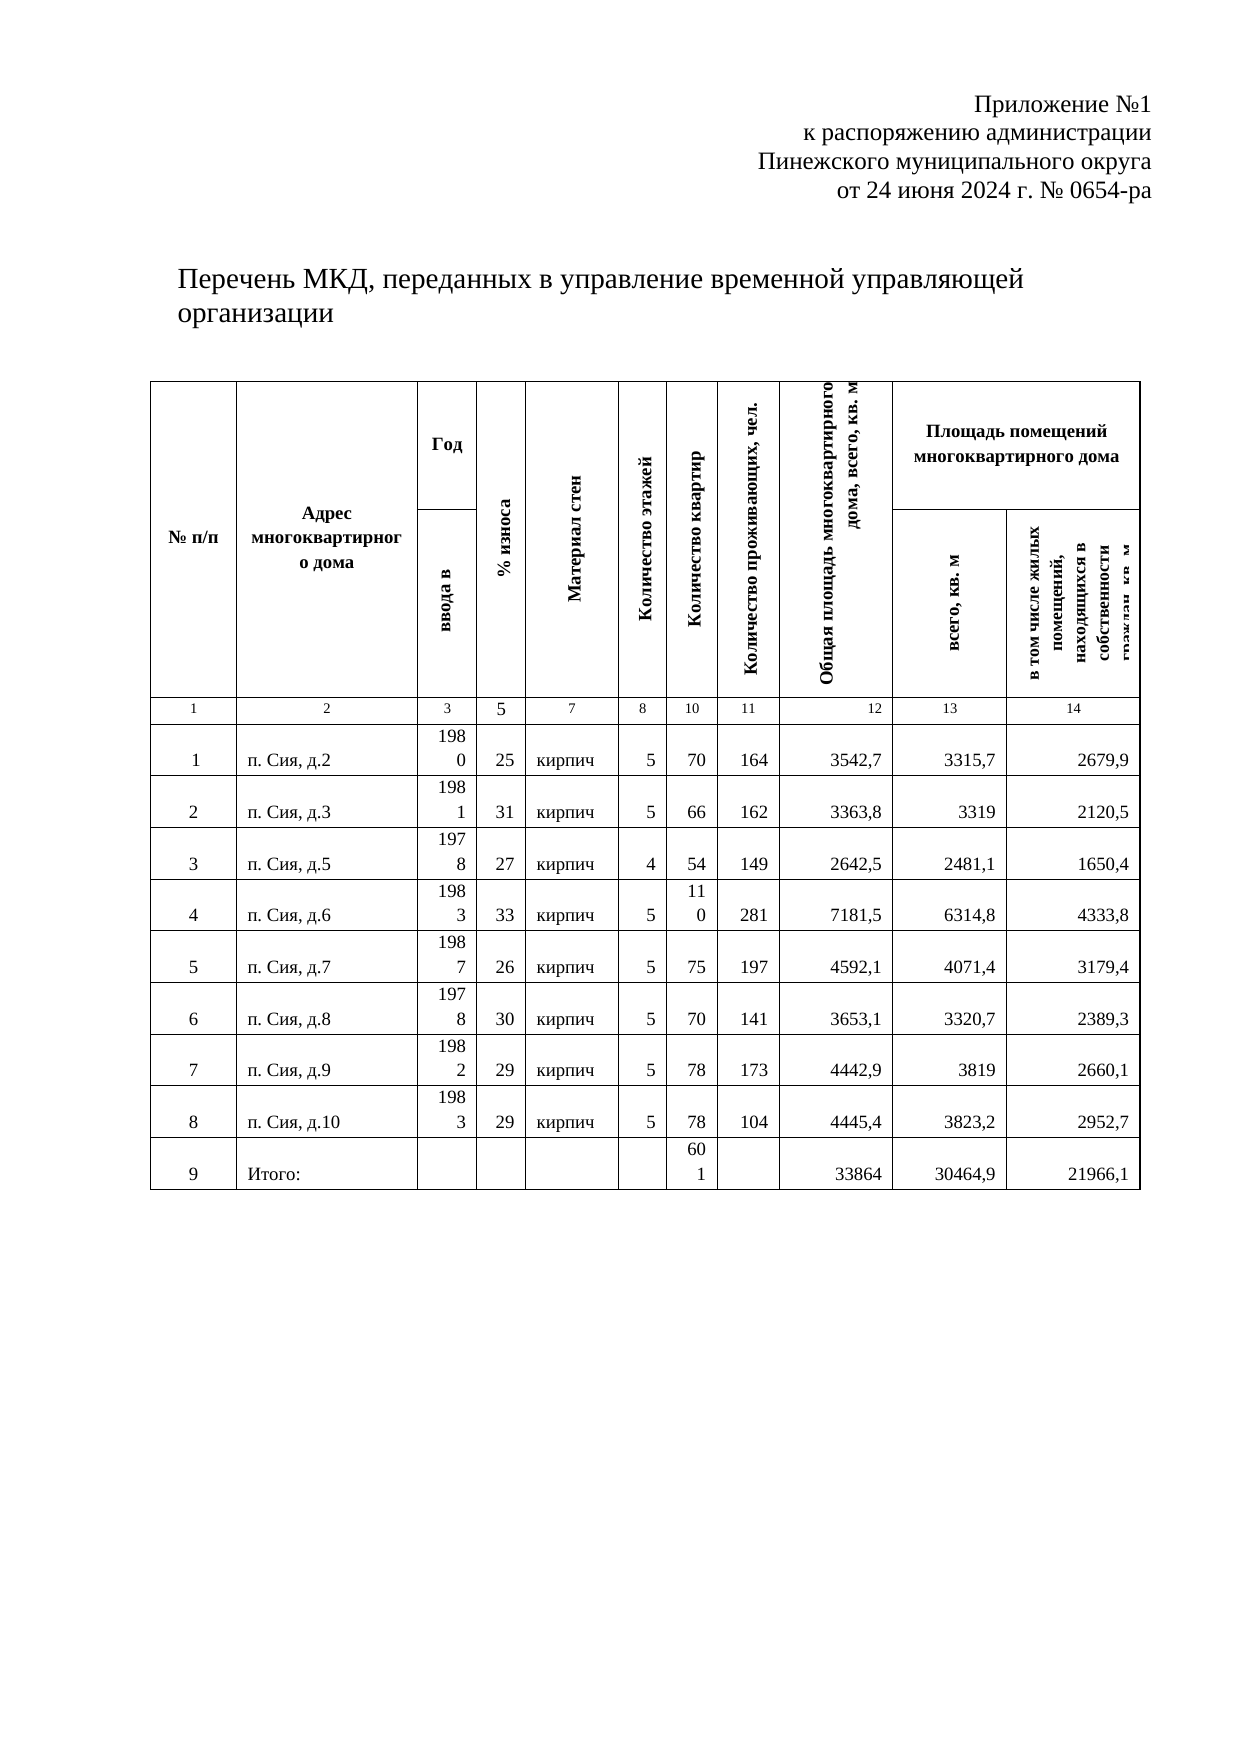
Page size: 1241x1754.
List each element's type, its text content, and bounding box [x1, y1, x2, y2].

table_cell 110 [667, 880, 717, 930]
table_header Количество квартир [667, 382, 717, 697]
table_cell 78 [667, 1035, 717, 1085]
table_cell 5 [619, 725, 666, 775]
table_cell 1 [151, 725, 236, 775]
table_cell 3315,7 [893, 725, 1006, 775]
table_cell 6 [151, 983, 236, 1033]
table_cell 3542,7 [780, 725, 892, 775]
table_cell 141 [718, 983, 779, 1033]
table_cell 2660,1 [1007, 1035, 1139, 1085]
table_cell 4 [619, 828, 666, 878]
table_cell 104 [718, 1086, 779, 1137]
table_cell 5 [477, 698, 525, 723]
table_cell 31 [477, 776, 525, 827]
table_cell 2642,5 [780, 828, 892, 878]
table_cell кирпич [526, 828, 618, 878]
table_cell кирпич [526, 1086, 618, 1137]
table_cell 3 [151, 828, 236, 878]
table_cell 66 [667, 776, 717, 827]
text Приложение №1 [118, 89, 1152, 117]
text от 24 июня 2024 г. № 0654-ра [118, 175, 1152, 204]
table_header Материал стен [526, 382, 618, 697]
table_cell 3 [418, 698, 476, 723]
table_cell 29 [477, 1086, 525, 1137]
table_header Адрес многоквартирного дома [237, 382, 417, 697]
table_cell 3653,1 [780, 983, 892, 1033]
table_cell 1982 [418, 1035, 476, 1085]
table_cell 25 [477, 725, 525, 775]
table_cell 1987 [418, 931, 476, 982]
table_cell п. Сия, д.6 [237, 880, 417, 930]
table_cell 5 [619, 1035, 666, 1085]
table_cell 11 [718, 698, 779, 723]
table_cell 1980 [418, 725, 476, 775]
table_cell 12 [780, 698, 892, 723]
table_cell 1978 [418, 828, 476, 878]
table_cell 281 [718, 880, 779, 930]
table_cell 2481,1 [893, 828, 1006, 878]
table_cell 4442,9 [780, 1035, 892, 1085]
table_cell 4333,8 [1007, 880, 1139, 930]
table_cell 7181,5 [780, 880, 892, 930]
table_cell 5 [619, 983, 666, 1033]
table_cell 2389,3 [1007, 983, 1139, 1033]
table_cell 3320,7 [893, 983, 1006, 1033]
table_cell 1650,4 [1007, 828, 1139, 878]
table_cell 29 [477, 1035, 525, 1085]
table_cell 5 [619, 1086, 666, 1137]
table_header Год [418, 382, 476, 509]
text Перечень МКД, переданных в управление временной управляющей организации [177, 261, 1152, 328]
table_cell 3819 [893, 1035, 1006, 1085]
table_header Количество проживающих, чел. [718, 382, 779, 697]
table_cell 21966,1 [1007, 1138, 1139, 1188]
table_cell 14 [1007, 698, 1139, 723]
table_cell 8 [619, 698, 666, 723]
table_cell 3363,8 [780, 776, 892, 827]
table_cell 1983 [418, 1086, 476, 1137]
table_cell [619, 1138, 666, 1188]
text к распоряжению администрации [118, 117, 1152, 146]
table_cell 7 [151, 1035, 236, 1085]
table_cell 9 [151, 1138, 236, 1188]
table_cell 601 [667, 1138, 717, 1188]
table_cell кирпич [526, 931, 618, 982]
table_header % износа [477, 382, 525, 697]
table_cell [718, 1138, 779, 1188]
table_cell 3319 [893, 776, 1006, 827]
table_cell 5 [619, 931, 666, 982]
table_cell 13 [893, 698, 1006, 723]
table_cell кирпич [526, 776, 618, 827]
table_cell 2 [151, 776, 236, 827]
table_cell п. Сия, д.7 [237, 931, 417, 982]
table_cell п. Сия, д.10 [237, 1086, 417, 1137]
table_cell всего, кв. м [893, 510, 1006, 697]
table_cell 26 [477, 931, 525, 982]
text Пинежского муниципального округа [118, 146, 1152, 175]
table_cell 54 [667, 828, 717, 878]
table_cell 6314,8 [893, 880, 1006, 930]
table_cell [418, 1138, 476, 1188]
table_header № п/п [151, 382, 236, 697]
table_cell 75 [667, 931, 717, 982]
table_cell 30464,9 [893, 1138, 1006, 1188]
table_cell 70 [667, 983, 717, 1033]
table_cell 5 [151, 931, 236, 982]
table_cell 3823,2 [893, 1086, 1006, 1137]
table_cell 173 [718, 1035, 779, 1085]
table_cell 78 [667, 1086, 717, 1137]
table_cell 7 [526, 698, 618, 723]
table_cell п. Сия, д.9 [237, 1035, 417, 1085]
table_cell кирпич [526, 725, 618, 775]
table_cell п. Сия, д.2 [237, 725, 417, 775]
table_cell 5 [619, 776, 666, 827]
table_cell 4445,4 [780, 1086, 892, 1137]
table_cell п. Сия, д.8 [237, 983, 417, 1033]
table_cell 1981 [418, 776, 476, 827]
table_cell 33864 [780, 1138, 892, 1188]
table_cell п. Сия, д.3 [237, 776, 417, 827]
table_cell 197 [718, 931, 779, 982]
table_cell кирпич [526, 983, 618, 1033]
table_cell 2679,9 [1007, 725, 1139, 775]
table_cell 30 [477, 983, 525, 1033]
table_cell ввода в эксплуатацию [418, 510, 476, 697]
table_cell 2 [237, 698, 417, 723]
table_cell 162 [718, 776, 779, 827]
table_cell 4 [151, 880, 236, 930]
table_header Общая площадь многоквартирного дома, всего, кв. м [780, 382, 892, 697]
table_cell 4592,1 [780, 931, 892, 982]
table_cell 2952,7 [1007, 1086, 1139, 1137]
table_cell 1983 [418, 880, 476, 930]
table_cell п. Сия, д.5 [237, 828, 417, 878]
table_cell 2120,5 [1007, 776, 1139, 827]
table_cell [477, 1138, 525, 1188]
table_cell 1 [151, 698, 236, 723]
table_cell 10 [667, 698, 717, 723]
table_header Площадь помещений многоквартирного дома [893, 382, 1139, 509]
table_cell 33 [477, 880, 525, 930]
table_cell 5 [619, 880, 666, 930]
table_cell [526, 1138, 618, 1188]
table_cell 164 [718, 725, 779, 775]
table_cell 1978 [418, 983, 476, 1033]
table_header Количество этажей [619, 382, 666, 697]
table_cell 27 [477, 828, 525, 878]
table_cell кирпич [526, 1035, 618, 1085]
table_cell Итого: [237, 1138, 417, 1188]
table_cell 3179,4 [1007, 931, 1139, 982]
table_cell 70 [667, 725, 717, 775]
table_cell 149 [718, 828, 779, 878]
table_cell кирпич [526, 880, 618, 930]
table_cell в том числе жилых помещений, находящихся в собственности граждан, кв. м [1007, 510, 1139, 697]
table_cell 4071,4 [893, 931, 1006, 982]
table_cell 8 [151, 1086, 236, 1137]
